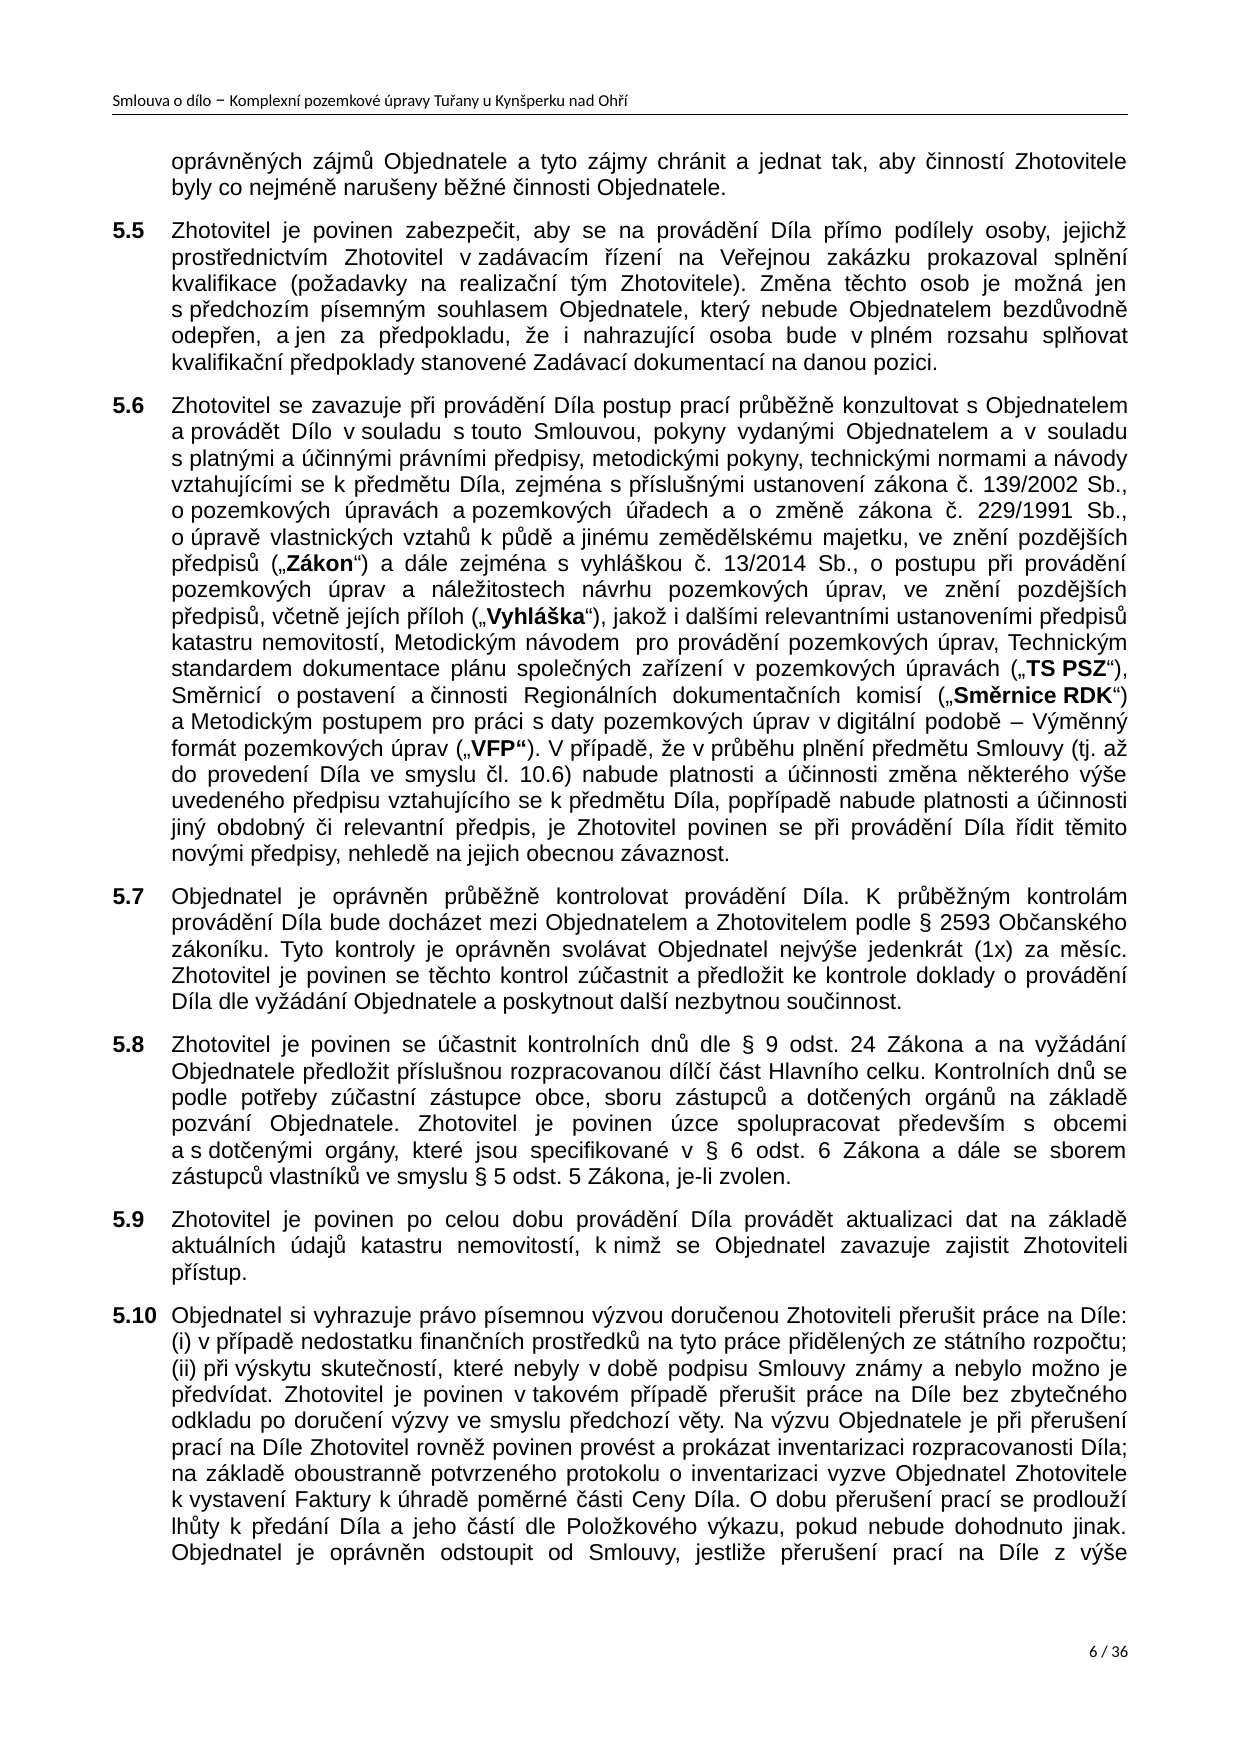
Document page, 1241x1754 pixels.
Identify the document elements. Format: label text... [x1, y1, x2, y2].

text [112, 148, 1128, 200]
text Zhotovitel je povinen se účastnit kontrolních dnů dle § 9 odst. 24 Zákona a na vyžádání Objednatele předložit příslušnou rozpracovanou dílčí část Hlavního celku. Kontrolních dnů se podle potřeby zúčastní zástupce obce, sboru zástupců a dotčených orgánů na základě pozvání Objednatele. Zhotovitel je povinen úzce spolupracovat především s obcemi a s dotčenými orgány, které jsou specifikované v § 6 odst. 6 Zákona a dále se sborem zástupců vlastníků ve smyslu § 5 odst. 5 Zákona, je-li zvolen. [112, 1031, 1128, 1189]
text Zhotovitel je povinen zabezpečit, aby se na provádění Díla přímo podílely osoby, jejichž prostřednictvím Zhotovitel v zadávacím řízení na Veřejnou zakázku prokazoval splnění kvalifikace (požadavky na realizační tým Zhotovitele). Změna těchto osob je možná jen s předchozím písemným souhlasem Objednatele, který nebude Objednatelem bezdůvodně odepřen, a jen za předpokladu, že i nahrazující osoba bude v plném rozsahu splňovat kvalifikační předpoklady stanovené Zadávací dokumentací na danou pozici. [112, 217, 1128, 375]
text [112, 1302, 1128, 1565]
text Zhotovitel je povinen po celou dobu provádění Díla provádět aktualizaci dat na základě aktuálních údajů katastru nemovitostí, k nimž se Objednatel zavazuje zajistit Zhotoviteli přístup. [112, 1206, 1128, 1285]
text Objednatel je oprávněn průběžně kontrolovat provádění Díla. K průběžným kontrolám provádění Díla bude docházet mezi Objednatelem a Zhotovitelem podle § 2593 Občanského zákoníku. Tyto kontroly je oprávněn svolávat Objednatel nejvýše jedenkrát (1x) za měsíc. Zhotovitel je povinen se těchto kontrol zúčastnit a předložit ke kontrole doklady o provádění Díla dle vyžádání Objednatele a poskytnout další nezbytnou součinnost. [112, 883, 1128, 1015]
text Zhotovitel se zavazuje při provádění Díla postup prací průběžně konzultovat s Objednatelem a provádět Dílo v souladu s touto Smlouvou, pokyny vydanými Objednatelem a v souladu s platnými a účinnými právními předpisy, metodickými pokyny, technickými normami a návody vztahujícími se k předmětu Díla, zejména s příslušnými ustanovení zákona č. 139/2002 Sb., o pozemkových úpravách a pozemkových úřadech a o změně zákona č. 229/1991 Sb., o úpravě vlastnických vztahů k půdě a jinému zemědělskému majetku, ve znění pozdějších předpisů („Zákon“) a dále zejména s vyhláškou č. 13/2014 Sb., o postupu při provádění pozemkových úprav a náležitostech návrhu pozemkových úprav, ve znění pozdějších předpisů, včetně jejích příloh („Vyhláška“), jakož i dalšími relevantními ustanoveními předpisů katastru nemovitostí, Metodickým návodem pro provádění pozemkových úprav, Technickým standardem dokumentace plánu společných zařízení v pozemkových úpravách („TS PSZ“), Směrnicí o postavení a činnosti Regionálních dokumentačních komisí („Směrnice RDK“) a Metodickým postupem pro práci s daty pozemkových úprav v digitální podobě – Výměnný formát pozemkových úprav („VFP“). V případě, že v průběhu plnění předmětu Smlouvy (tj. až do provedení Díla ve smyslu čl. 10.6) nabude platnosti a účinnosti změna některého výše uvedeného předpisu vztahujícího se k předmětu Díla, popřípadě nabude platnosti a účinnosti jiný obdobný či relevantní předpis, je Zhotovitel povinen se při provádění Díla řídit těmito novými předpisy, nehledě na jejich obecnou závaznost. [112, 392, 1128, 866]
